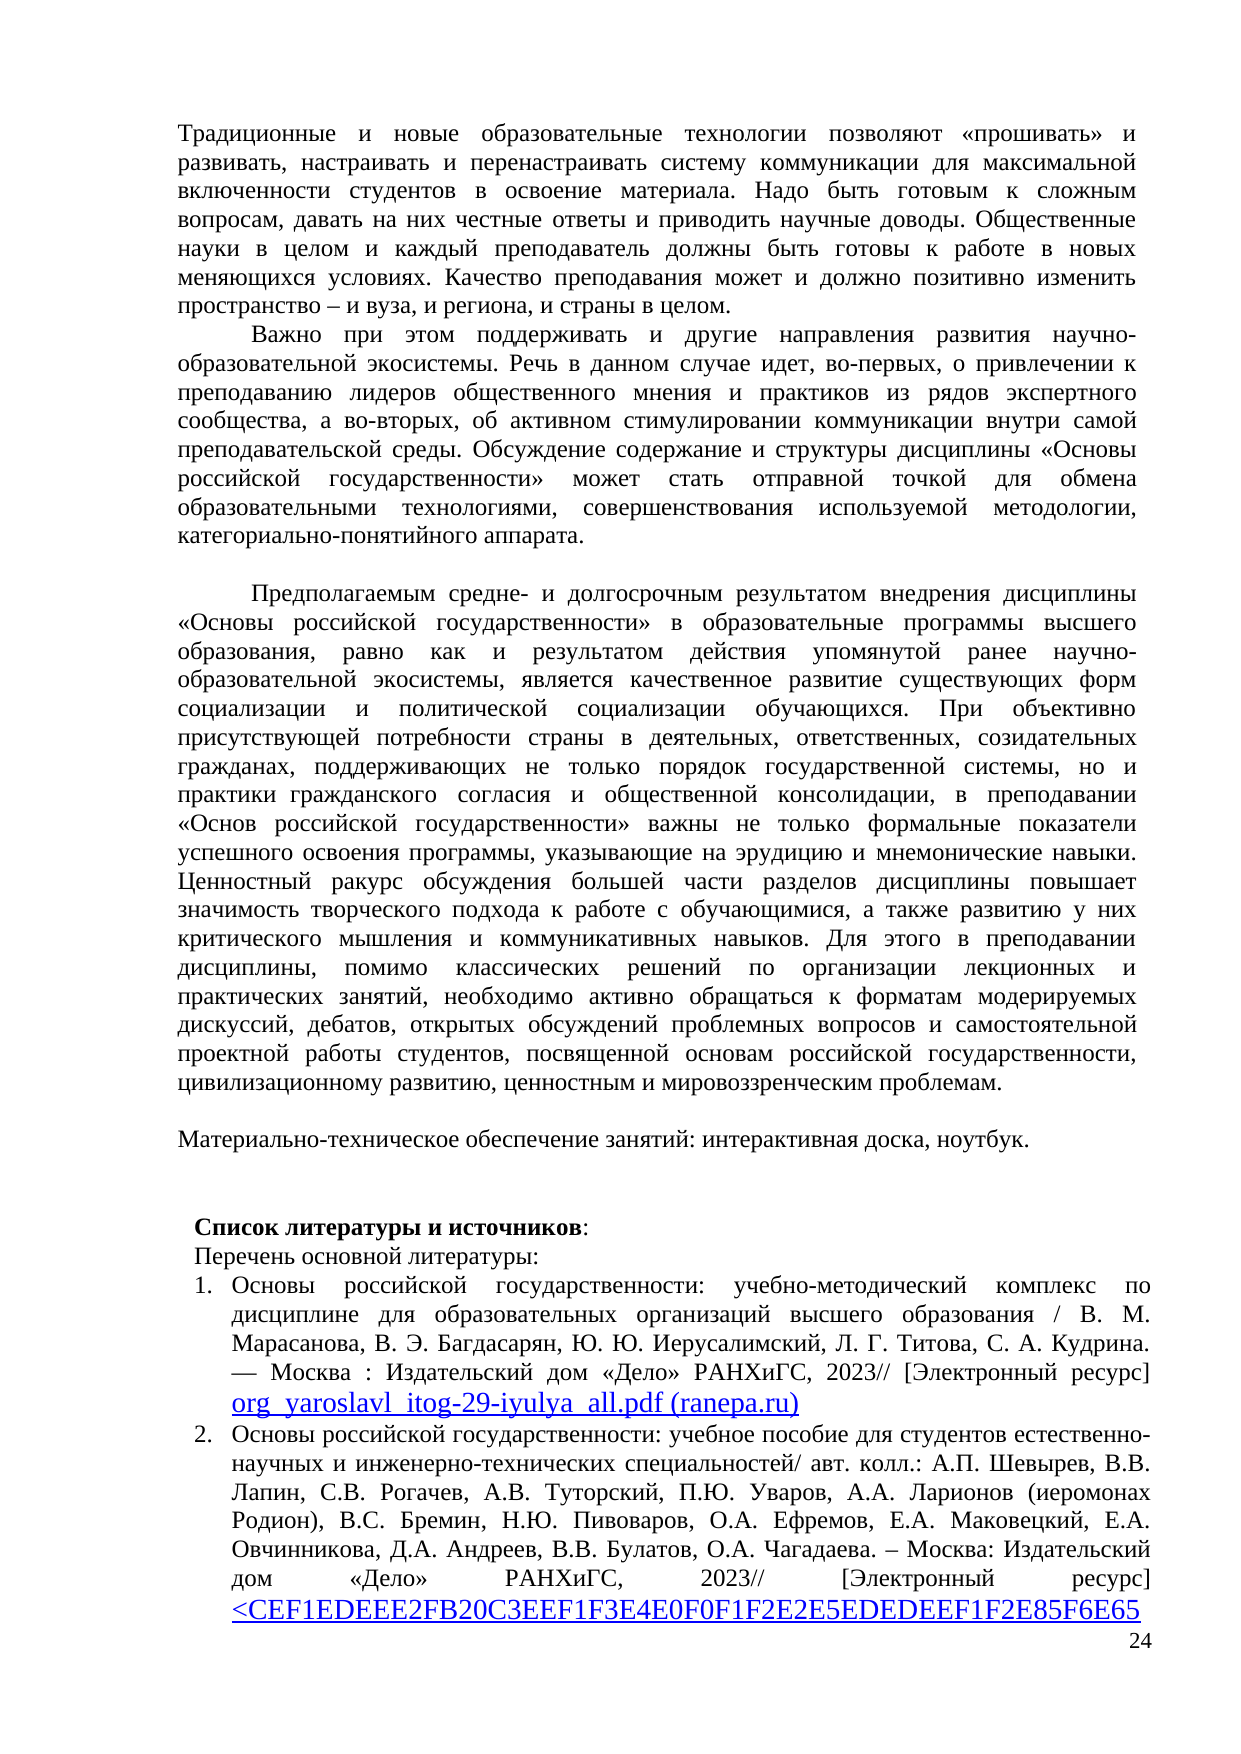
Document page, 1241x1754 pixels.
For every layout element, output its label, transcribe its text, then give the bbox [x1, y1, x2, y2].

text Материально-техническое обеспечение занятий: интерактивная доска, ноутбук. [177, 1124, 1152, 1153]
text Список литературы и источников: [194, 1212, 1152, 1241]
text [177, 118, 1136, 319]
text Перечень основной литературы: [194, 1241, 1152, 1270]
text Важно при этом поддерживать и другие направления развития научно- образовательной экосистемы. Речь в данном случае идет, во-первых, о привлечении к преподаванию лидеров общественного мнения и практиков из рядов экспертного сообщества, а во-вторых, об активном стимулировании коммуникации внутри самой преподавательской среды. Обсуждение содержание и структуры дисциплины «Основы российской государственности» может стать отправной точкой для обмена образовательными технологиями, совершенствования используемой методологии, категориально-понятийного аппарата. [177, 319, 1137, 549]
list Основы российской государственности: учебно-методический комплекс по дисциплине для образовательных организаций высшего образования / В. М. Марасанова, В. Э. Багдасарян, Ю. Ю. Иерусалимский, Л. Г. Титова, С. А. Кудрина. — Москва : Издательский дом «Дело» РАНХиГС, 2023// [Электронный ресурс] org_yaroslavl_itog-29-iyulya_all.pdf (ranepa.ru) [194, 1270, 1152, 1419]
text Предполагаемым средне- и долгосрочным результатом внедрения дисциплины «Основы российской государственности» в образовательные программы высшего образования, равно как и результатом действия упомянутой ранее научно-образовательной экосистемы, является качественное развитие существующих форм социализации и политической социализации обучающихся. При объективно присутствующей потребности страны в деятельных, ответственных, созидательных гражданах, поддерживающих не только порядок государственной системы, но и практики гражданского согласия и общественной консолидации, в преподавании «Основ российской государственности» важны не только формальные показатели успешного освоения программы, указывающие на эрудицию и мнемонические навыки. Ценностный ракурс обсуждения большей части разделов дисциплины повышает значимость творческого подхода к работе с обучающимися, а также развитию у них критического мышления и коммуникативных навыков. Для этого в преподавании дисциплины, помимо классических решений по организации лекционных и практических занятий, необходимо активно обращаться к форматам модерируемых дискуссий, дебатов, открытых обсуждений проблемных вопросов и самостоятельной проектной работы студентов, посвященной основам российской государственности, цивилизационному развитию, ценностным и мировоззренческим проблемам. [177, 578, 1137, 1096]
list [194, 1419, 1152, 1625]
